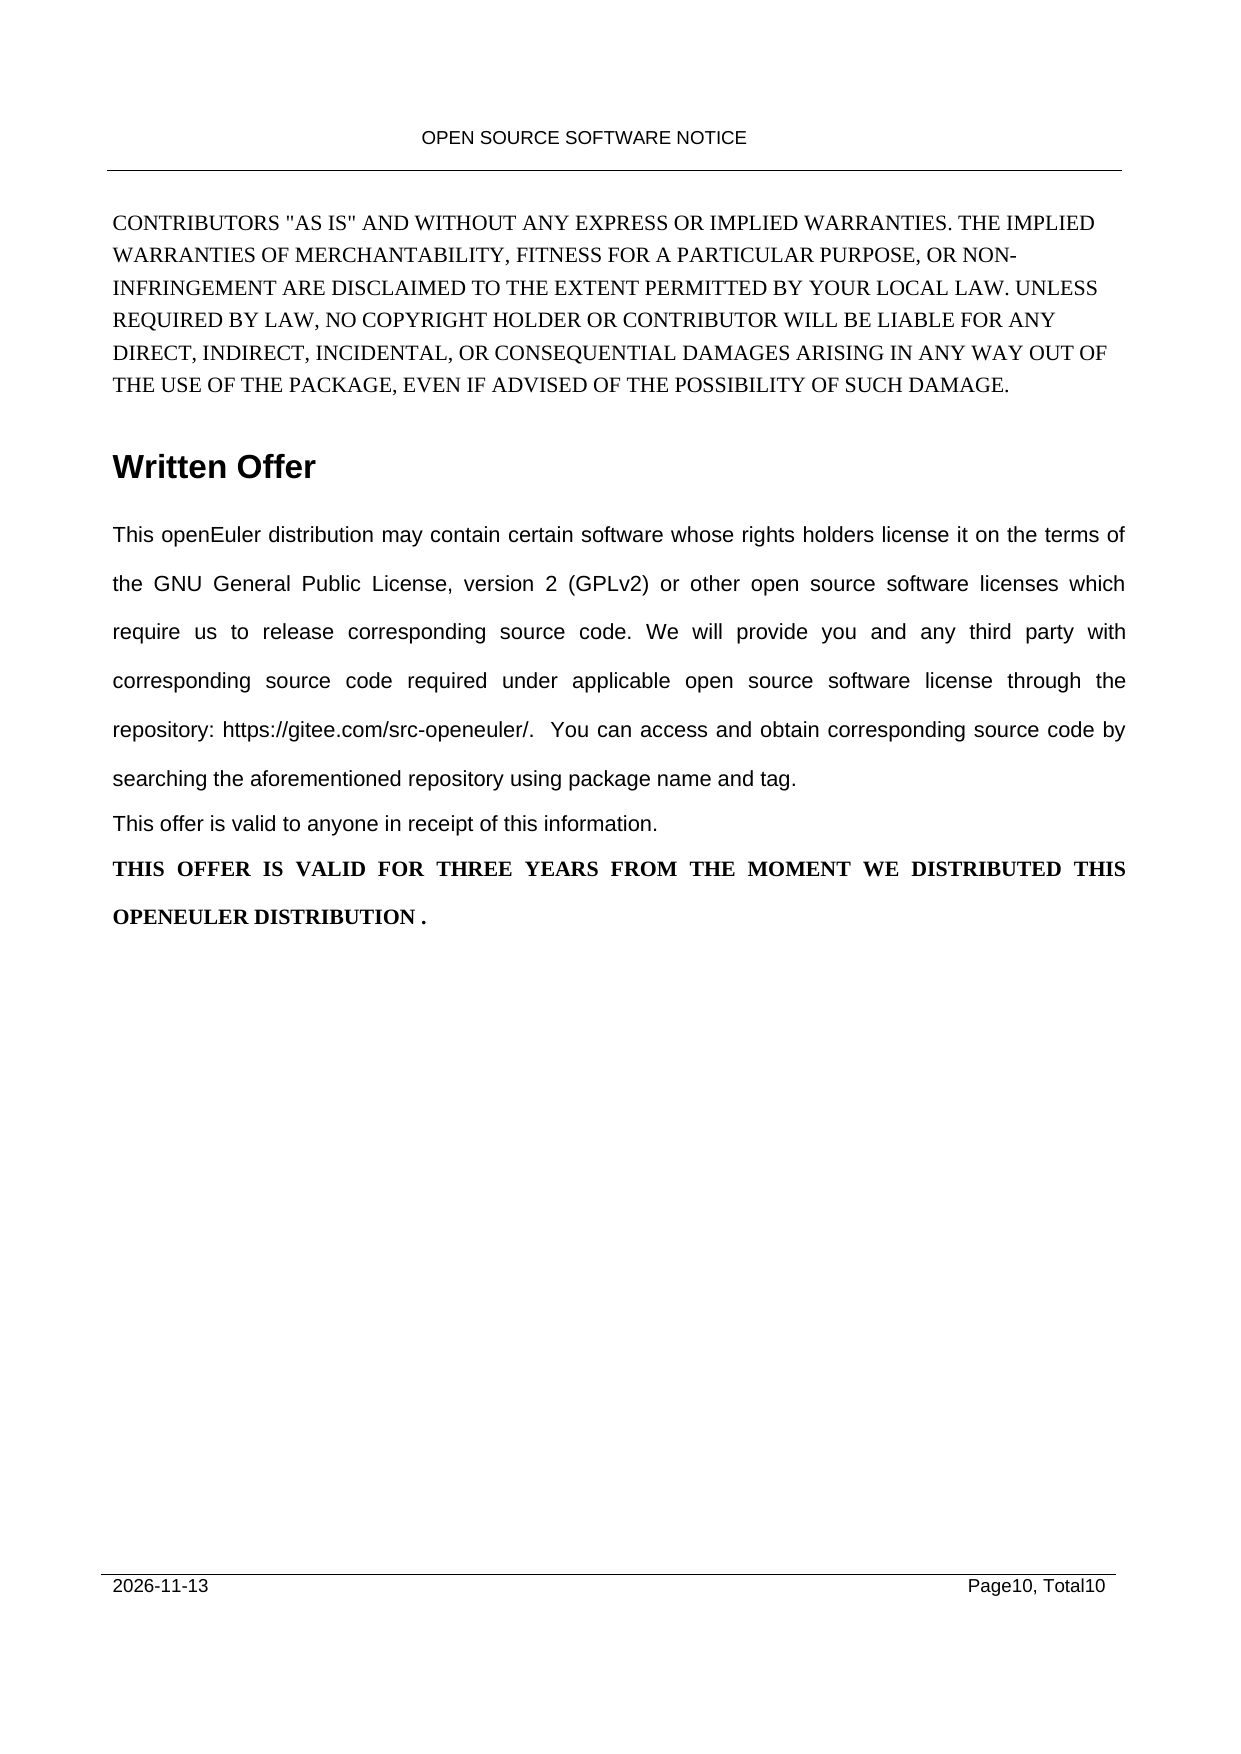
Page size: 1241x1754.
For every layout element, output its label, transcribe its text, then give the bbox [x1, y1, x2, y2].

text THIS OFFER IS VALID FOR THREE YEARS FROM THE MOMENT WE DISTRIBUTED THIS OPENEULER DISTRIBUTION . [112, 852, 1128, 933]
text This offer is valid to anyone in receipt of this information. [112, 807, 1128, 839]
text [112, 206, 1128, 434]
text Written Offer [112, 434, 1128, 499]
text This openEuler distribution may contain certain software whose rights holders license it on the terms of the GNU General Public License, version 2 (GPLv2) or other open source software licenses which require us to release corresponding source code. We will provide you and any third party with corresponding source code required under applicable open source software license through the repository: https://gitee.com/src-openeuler/. You can access and obtain corresponding source code by searching the aforementioned repository using package name and tag. [112, 518, 1128, 794]
